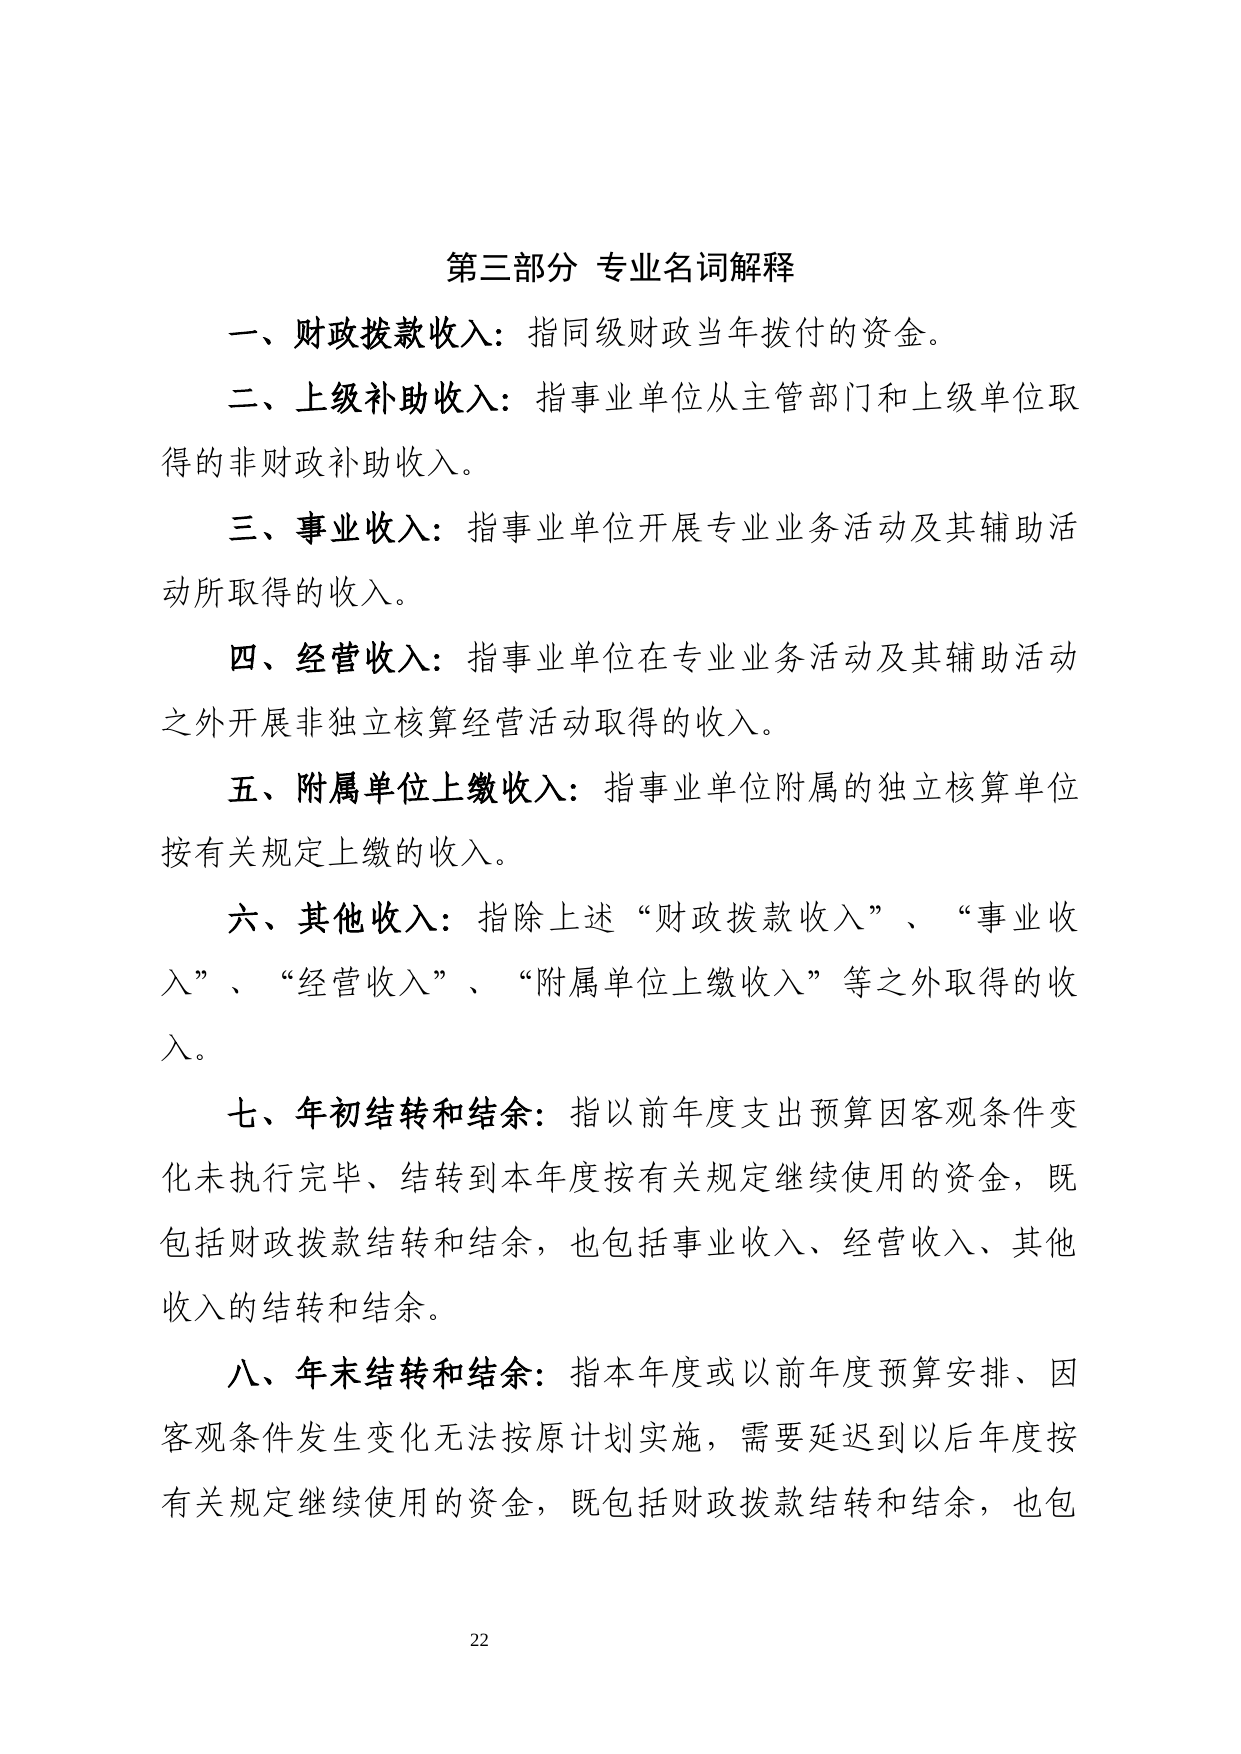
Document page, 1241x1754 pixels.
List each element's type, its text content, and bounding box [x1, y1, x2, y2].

text 第三部分 专业名词解释 [159, 233, 1081, 298]
text 一、财政拨款收入：指同级财政当年拨付的资金。 [159, 298, 1081, 363]
text 五、附属单位上缴收入：指事业单位附属的独立核算单位按有关规定上缴的收入。 [159, 753, 1081, 883]
text 四、经营收入：指事业单位在专业业务活动及其辅助活动之外开展非独立核算经营活动取得的收入。 [159, 623, 1081, 753]
text 二、上级补助收入：指事业单位从主管部门和上级单位取得的非财政补助收入。 [159, 363, 1081, 493]
text 三、事业收入：指事业单位开展专业业务活动及其辅助活动所取得的收入。 [159, 493, 1081, 623]
text 六、其他收入：指除上述“财政拨款收入”、“事业收入”、“经营收入”、“附属单位上缴收入”等之外取得的收入。 [159, 883, 1081, 1078]
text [159, 1338, 1081, 1533]
text 七、年初结转和结余：指以前年度支出预算因客观条件变化未执行完毕、结转到本年度按有关规定继续使用的资金，既包括财政拨款结转和结余，也包括事业收入、经营收入、其他收入的结转和结余。 [159, 1078, 1081, 1338]
